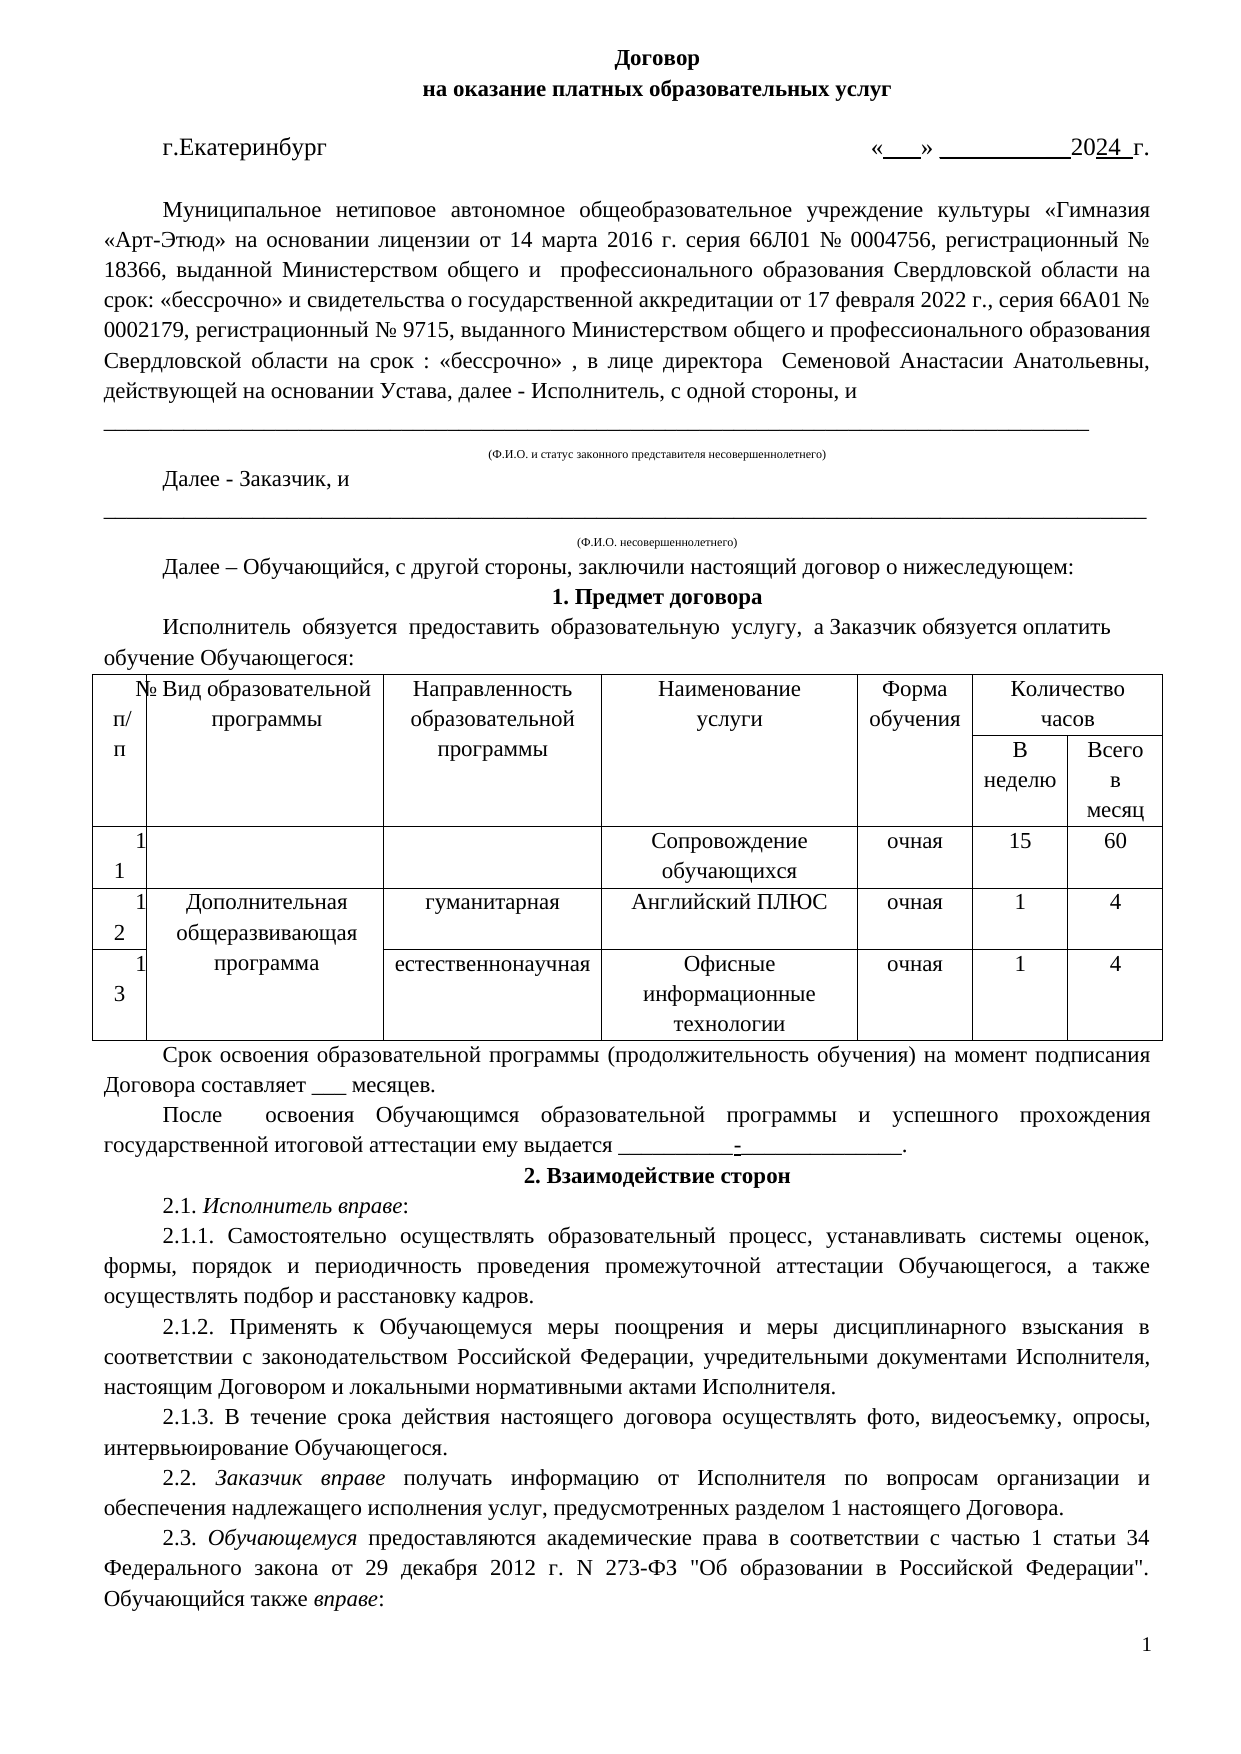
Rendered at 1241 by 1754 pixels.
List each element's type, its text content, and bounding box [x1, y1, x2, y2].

text Далее – Обучающийся, с другой стороны, заключили настоящий договор о нижеследующем: [103, 553, 1152, 579]
text (Ф.И.О. несовершеннолетнего) [103, 525, 1152, 549]
text 2. Взаимодействие сторон [103, 1162, 1152, 1188]
text 2.1.3. В течение срока действия настоящего договора осуществлять фото, видеосъемку, опросы, интервьюирование Обучающегося. [103, 1403, 1152, 1460]
text Договор [103, 44, 1152, 71]
text ______________________________________________________________________________________ [103, 407, 1152, 433]
text г.Екатеринбург « » ________ __2024 г. [103, 132, 1152, 161]
table_cell 13 [93, 950, 146, 1040]
text 2.1.2. Применять к Обучающемуся меры поощрения и меры дисциплинарного взыскания в соответствии с законодательством Российской Федерации, учредительными документами Исполнителя, настоящим Договором и локальными нормативными актами Исполнителя. [103, 1313, 1152, 1399]
table_cell 12 [93, 889, 146, 948]
text 2.3. Обучающемуся предоставляются академические права в соответствии с частью 1 статьи 34 Федерального закона от 29 декабря 2012 г. N 273-ФЗ "Об образовании в Российской Федерации". Обучающийся также вправе: [103, 1524, 1152, 1611]
table_cell очная [858, 889, 972, 948]
table_cell Офисные информационные технологии [602, 950, 857, 1040]
text Далее - Заказчик, и ___________________________________________________________________________________________ [103, 465, 1152, 521]
table_cell [147, 827, 383, 887]
table_cell 1 [973, 889, 1067, 948]
text После освоения Обучающимся образовательной программы и успешного прохождения государственной итоговой аттестации ему выдается __________-______________. [103, 1101, 1152, 1158]
text на оказание платных образовательных услуг [103, 74, 1152, 101]
table_cell очная [858, 950, 972, 1040]
table_cell 1 [973, 950, 1067, 1040]
table_header Форма обучения [858, 675, 972, 826]
table_cell Сопровождение обучающихся [602, 827, 857, 887]
text Исполнитель обязуется предоставить образовательную услугу, а Заказчик обязуется оплатить обучение Обучающегося: [103, 613, 1152, 670]
text 2.1. Исполнитель вправе: [103, 1192, 1152, 1218]
table_cell 4 [1068, 889, 1162, 948]
text 2.2. Заказчик вправе получать информацию от Исполнителя по вопросам организации и обеспечения надлежащего исполнения услуг, предусмотренных разделом 1 настоящего Договора. [103, 1464, 1152, 1520]
table_cell [384, 827, 601, 887]
table_header Наименование услуги [602, 675, 857, 826]
table_header Направленность образовательной программы [384, 675, 601, 826]
table_cell гуманитарная [384, 889, 601, 948]
text (Ф.И.О. и статус законного представителя несовершеннолетнего) [103, 437, 1152, 461]
text 2.1.1. Самостоятельно осуществлять образовательный процесс, устанавливать системы оценок, формы, порядок и периодичность проведения промежуточной аттестации Обучающегося, а также осуществлять подбор и расстановку кадров. [103, 1222, 1152, 1309]
text 1. Предмет договора [103, 583, 1152, 609]
table_header Количество часов [973, 675, 1162, 735]
table_cell Всего в месяц [1068, 736, 1162, 826]
table_cell Дополнительная общеразвивающая программа [147, 889, 383, 1040]
text Муниципальное нетиповое автономное общеобразовательное учреждение культуры «Гимназия «Арт-Этюд» на основании лицензии от 14 марта 2016 г. серия 66Л01 № 0004756, регистрационный № 18366, выданной Министерством общего и профессионального образования Свердловской области на срок: «бессрочно» и свидетельства о государственной аккредитации от 17 февраля 2022 г., серия 66А01 № 0002179, регистрационный № 9715, выданного Министерством общего и профессионального образования Свердловской области на срок : «бессрочно» , в лице директора Семеновой Анастасии Анатольевны, действующей на основании Устава, далее - Исполнитель, с одной стороны, и [103, 196, 1152, 403]
table_cell 11 [93, 827, 146, 887]
table_cell 15 [973, 827, 1067, 887]
table_cell 60 [1068, 827, 1162, 887]
table_cell естественнонаучная [384, 950, 601, 1040]
table_cell 4 [1068, 950, 1162, 1040]
table_cell Английский ПЛЮС [602, 889, 857, 948]
table_header № п/п [93, 675, 146, 826]
text Срок освоения образовательной программы (продолжительность обучения) на момент подписания Договора составляет ___ месяцев. [103, 1041, 1152, 1097]
table_cell очная [858, 827, 972, 887]
table_header Вид образовательной программы [147, 675, 383, 826]
table_cell В неделю [973, 736, 1067, 826]
